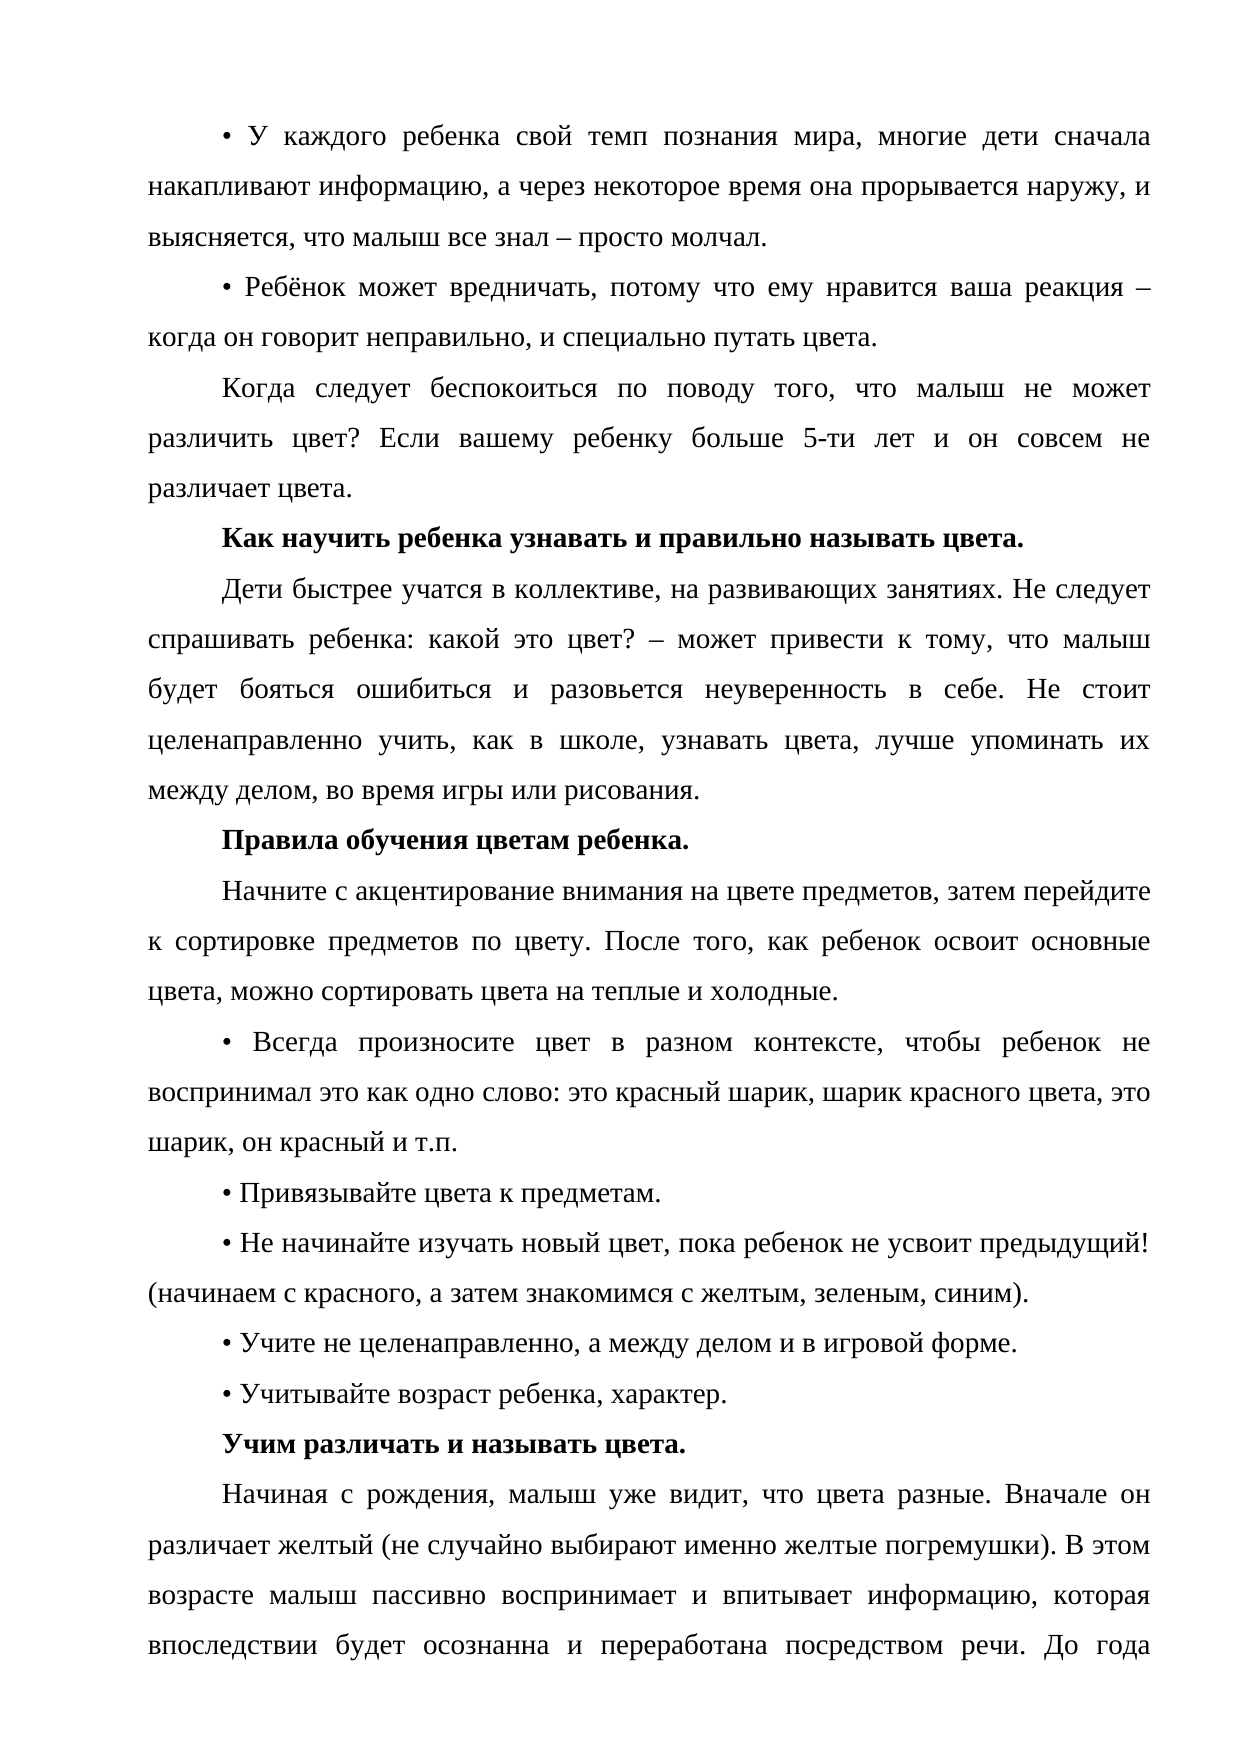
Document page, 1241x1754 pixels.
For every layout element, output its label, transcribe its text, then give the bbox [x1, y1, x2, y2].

text Когда следует беспокоиться по поводу того, что малыш не может различить цвет? Если вашему ребенку больше 5-ти лет и он совсем не различает цвета. [148, 370, 1152, 504]
text • У каждого ребенка свой темп познания мира, многие дети сначала накапливают информацию, а через некоторое время она прорывается наружу, и выясняется, что малыш все знал – просто молчал. [148, 118, 1152, 252]
text • Всегда произносите цвет в разном контексте, чтобы ребенок не воспринимал это как одно слово: это красный шарик, шарик красного цвета, это шарик, он красный и т.п. [148, 1024, 1152, 1158]
text • Не начинайте изучать новый цвет, пока ребенок не усвоит предыдущий! (начинаем с красного, а затем знакомимся с желтым, зеленым, синим). [148, 1225, 1152, 1309]
text Дети быстрее учатся в коллективе, на развивающих занятиях. Не следует спрашивать ребенка: какой это цвет? – может привести к тому, что малыш будет бояться ошибиться и разовьется неуверенность в себе. Не стоит целенаправленно учить, как в школе, узнавать цвета, лучше упоминать их между делом, во время игры или рисования. [148, 571, 1152, 806]
text • Учите не целенаправленно, а между делом и в игровой форме. [148, 1326, 1152, 1359]
text Как научить ребенка узнавать и правильно называть цвета. [148, 521, 1152, 554]
text • Учитывайте возраст ребенка, характер. [148, 1376, 1152, 1409]
text Правила обучения цветам ребенка. [148, 822, 1152, 856]
text • Ребёнок может вредничать, потому что ему нравится ваша реакция – когда он говорит неправильно, и специально путать цвета. [148, 269, 1152, 353]
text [148, 1477, 1152, 1661]
text • Привязывайте цвета к предметам. [148, 1175, 1152, 1208]
text Начните с акцентирование внимания на цвете предметов, затем перейдите к сортировке предметов по цвету. После того, как ребенок освоит основные цвета, можно сортировать цвета на теплые и холодные. [148, 873, 1152, 1007]
text Учим различать и называть цвета. [148, 1426, 1152, 1460]
